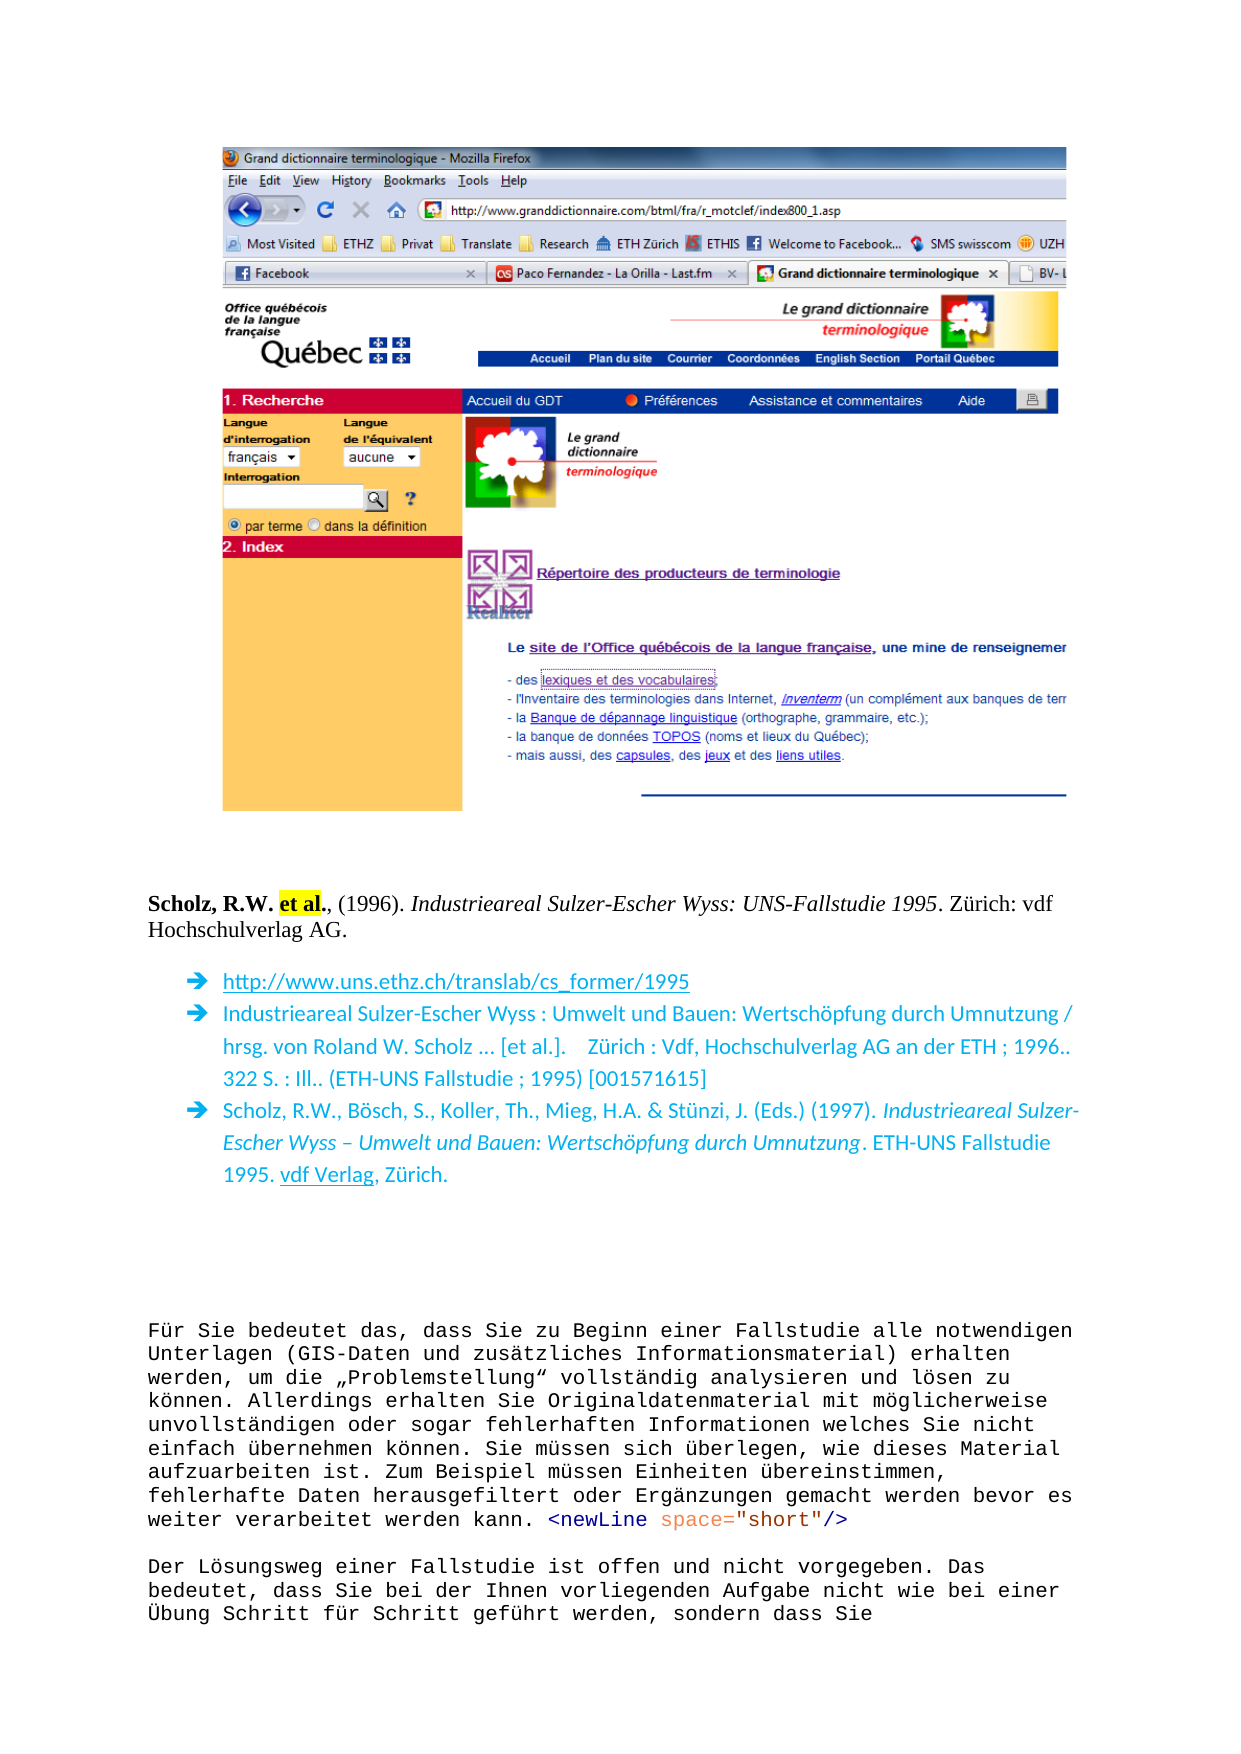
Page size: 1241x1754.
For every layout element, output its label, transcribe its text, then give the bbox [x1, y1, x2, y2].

text Scholz, R.W. et al., (1996). Industrieareal Sulzer-Escher Wyss: UNS-Fallstudie 1995. Zürich: vdf [321, 890, 1093, 916]
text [148, 1556, 1093, 1627]
text Hochschulverlag AG. [148, 916, 1093, 943]
text Für Sie bedeutet das, dass Sie zu Beginn einer Fallstudie alle notwendigen Unterlagen (GIS-Daten und zusätzliches Informationsmaterial) erhalten werden, um die „Problemstellung“ vollständig analysieren und lösen zu können. Allerdings erhalten Sie Originaldatenmaterial mit möglicherweise unvollständigen oder sogar fehlerhaften Informationen welches Sie nicht einfach übernehmen können. Sie müssen sich überlegen, wie dieses Material aufzuarbeiten ist. Zum Beispiel müssen Einheiten übereinstimmen, fehlerhafte Daten herausgefiltert oder Ergänzungen gemacht werden bevor es weiter verarbeitet werden kann. <newLine space="short"/> [148, 1319, 1093, 1532]
list Scholz, R.W., Bösch, S., Koller, Th., Mieg, H.A. & Stünzi, J. (Eds.) (1997). Industrieareal Sulzer-Escher Wyss – Umwelt und Bauen: Wertschöpfung durch Umnutzung. ETH-UNS Fallstudie 1995. vdf Verlag, Zürich. [185, 1096, 1093, 1188]
picture [222, 147, 1067, 811]
list http://www.uns.ethz.ch/translab/cs_former/1995 [185, 967, 1093, 995]
list Industrieareal Sulzer-Escher Wyss : Umwelt und Bauen: Wertschöpfung durch Umnutzung / hrsg. von Roland W. Scholz ... [et al.]. Zürich : Vdf, Hochschulverlag AG an der ETH ; 1996.. 322 S. : Ill.. (ETH-UNS Fallstudie ; 1995) [001571615] [185, 999, 1093, 1092]
